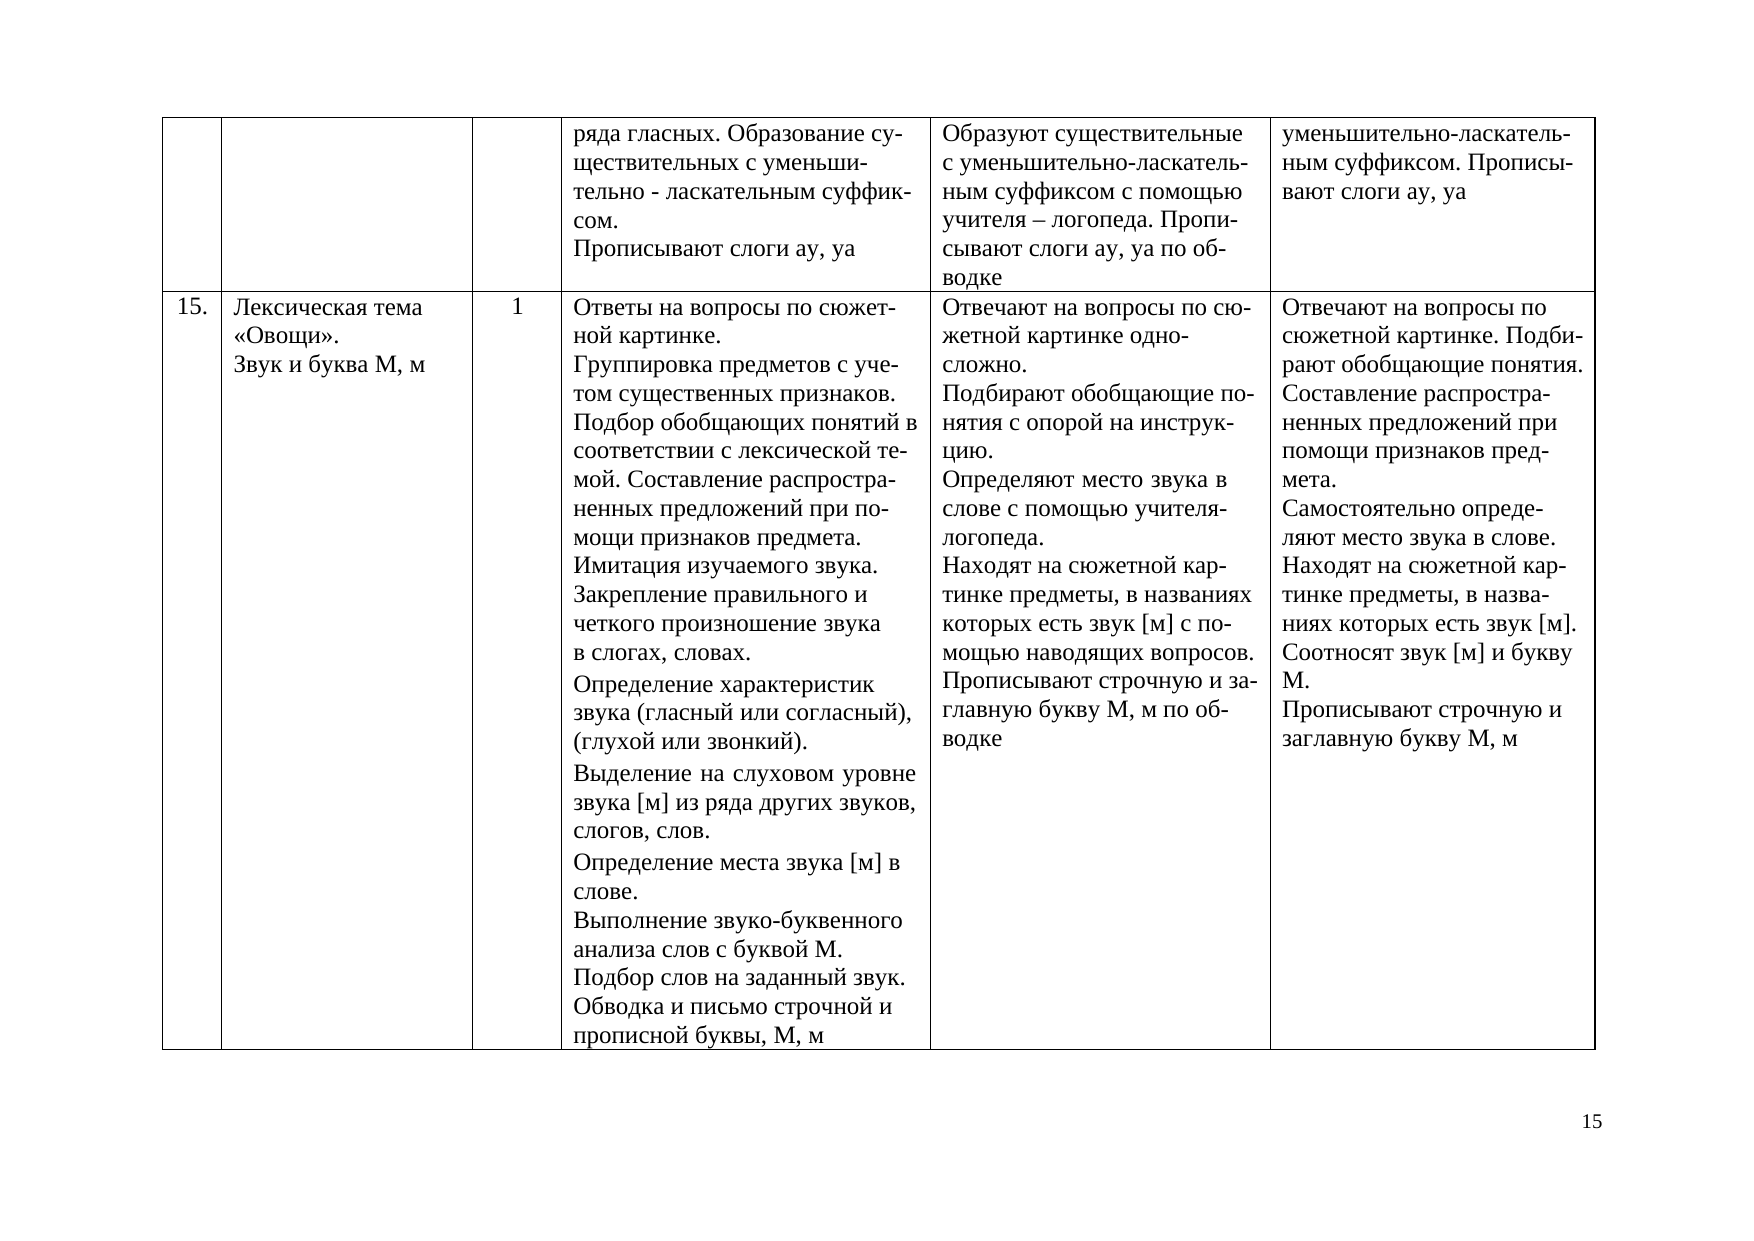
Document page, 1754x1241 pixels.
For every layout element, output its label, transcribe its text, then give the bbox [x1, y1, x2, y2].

table_header [163, 118, 221, 291]
table_cell Отвечают на вопросы по сю- жетной картинке одно- сложно. Подбирают обобщающие по- нятия с опорой на инструк- цию. Определяют место звука в слове с помощью учителя- логопеда. Находят на сюжетной кар- тинке предметы, в названиях которых есть звук [м] с по- мощью наводящих вопросов. Прописывают строчную и за- главную букву М, м по об- водке [931, 292, 1270, 1049]
table_cell Ответы на вопросы по сюжет- ной картинке. Группировка предметов с уче- том существенных признаков. Подбор обобщающих понятий в соответствии с лексической те- мой. Составление распростра- ненных предложений при по- мощи признаков предмета. Имитация изучаемого звука. Закрепление правильного и четкого произношение звука в слогах, словах. Определение характеристик звука (гласный или согласный), (глухой или звонкий). Выделение на слуховом уровне звука [м] из ряда других звуков, слогов, слов. Определение места звука [м] в слове. Выполнение звуко-буквенного анализа слов с буквой М. Подбор слов на заданный звук. Обводка и письмо строчной и прописной буквы, М, м [562, 292, 930, 1049]
table_header [222, 118, 472, 291]
table_cell Лексическая тема «Овощи». Звук и буква М, м [222, 292, 472, 1049]
table_header уменьшительно-ласкатель- ным суффиксом. Прописы- вают слоги ау, уа [1271, 118, 1594, 291]
table_header Образуют существительные с уменьшительно-ласкатель- ным суффиксом с помощью учителя – логопеда. Пропи- сывают слоги ау, уа по об- водке [931, 118, 1270, 291]
table_cell 15. [163, 292, 221, 1049]
table_cell Отвечают на вопросы по сюжетной картинке. Подби- рают обобщающие понятия. Составление распростра- ненных предложений при помощи признаков пред- мета. Самостоятельно опреде- ляют место звука в слове. Находят на сюжетной кар- тинке предметы, в назва- ниях которых есть звук [м]. Соотносят звук [м] и букву М. Прописывают строчную и заглавную букву М, м [1271, 292, 1594, 1049]
table_cell 1 [473, 292, 561, 1049]
table_header [473, 118, 561, 291]
table_header ряда гласных. Образование су- ществительных с уменьши- тельно - ласкательным суффик- сом. Прописывают слоги ау, уа [562, 118, 930, 291]
